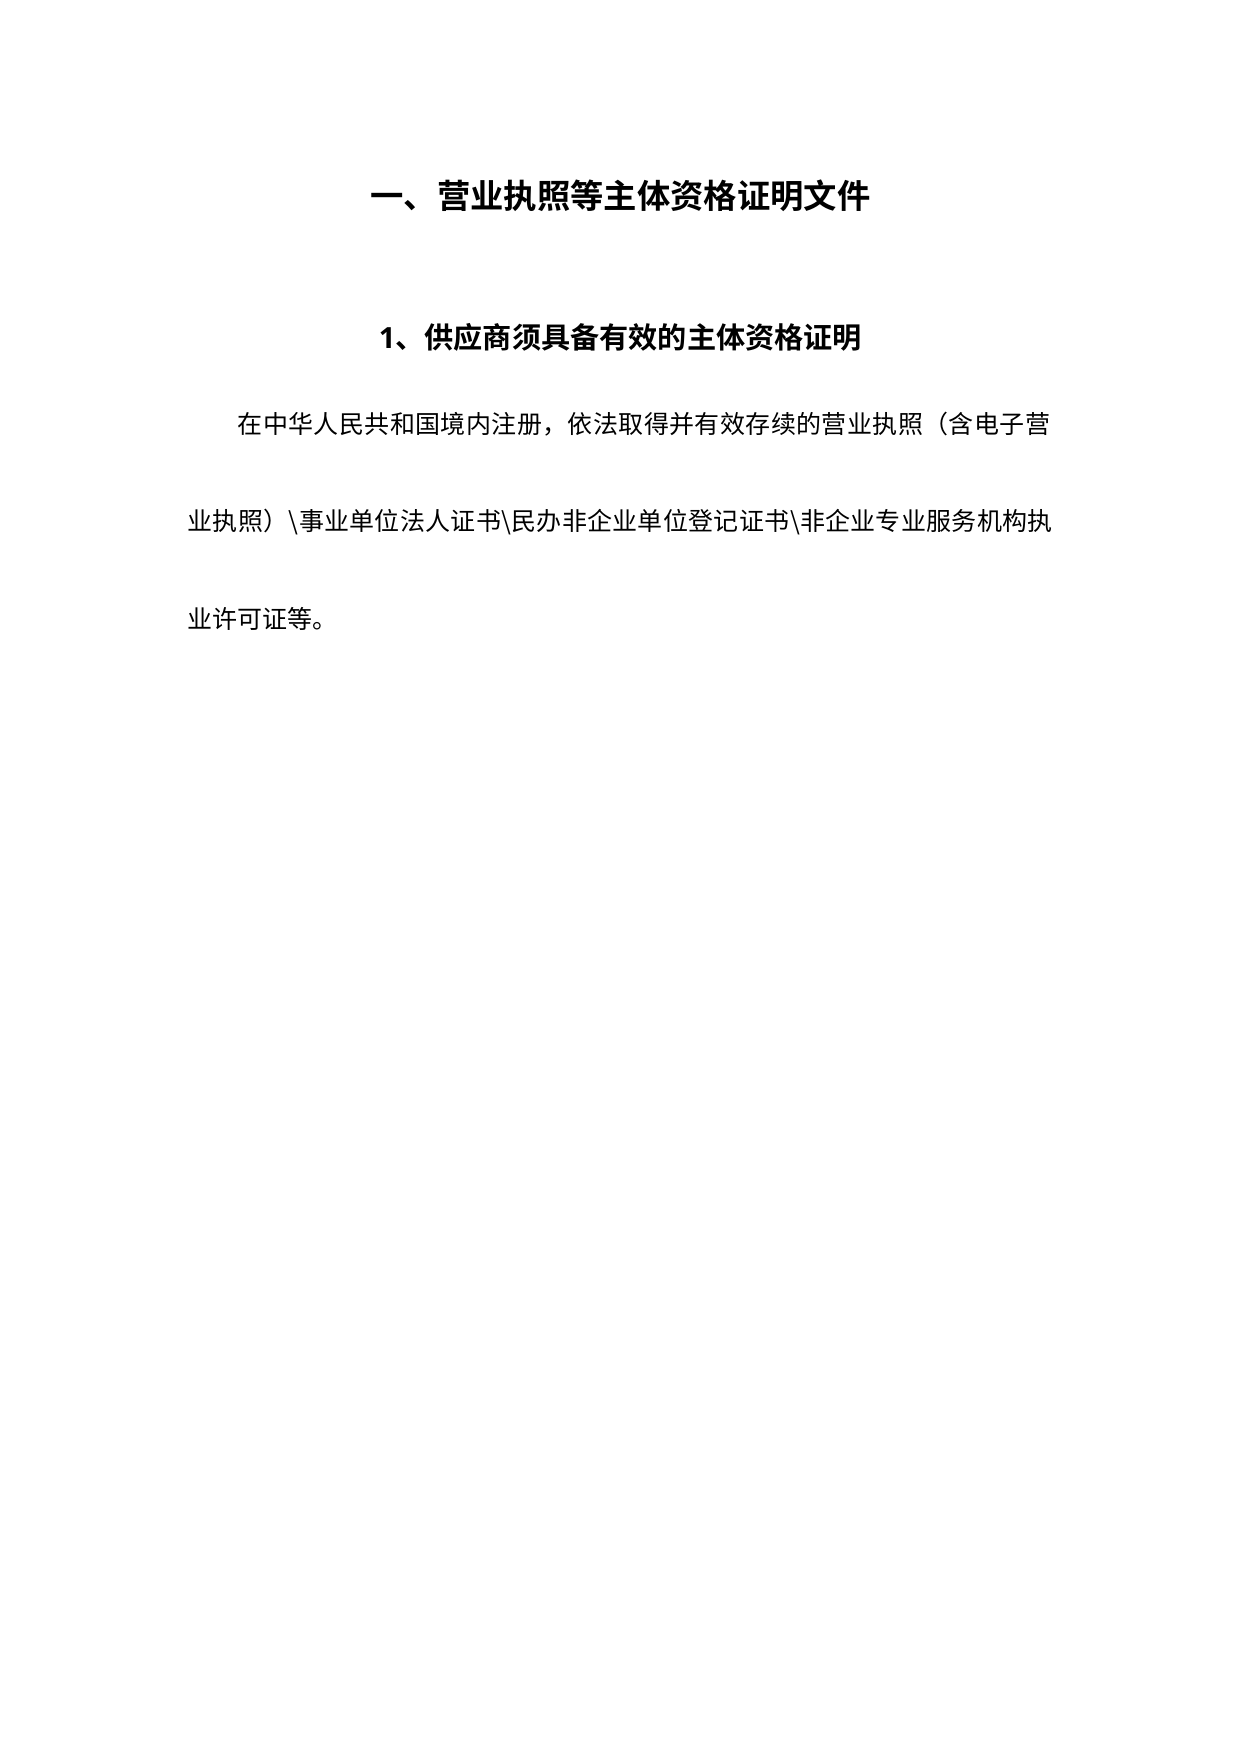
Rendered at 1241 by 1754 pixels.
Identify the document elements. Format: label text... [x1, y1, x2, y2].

list 1、供应商须具备有效的主体资格证明 [187, 304, 1053, 369]
list 在中华人民共和国境内注册，依法取得并有效存续的营业执照（含电子营业执照）\事业单位法人证书\民办非企业单位登记证书\非企业专业服务机构执业许可证等。 [187, 390, 1053, 650]
text 一、营业执照等主体资格证明文件 [187, 162, 1053, 227]
